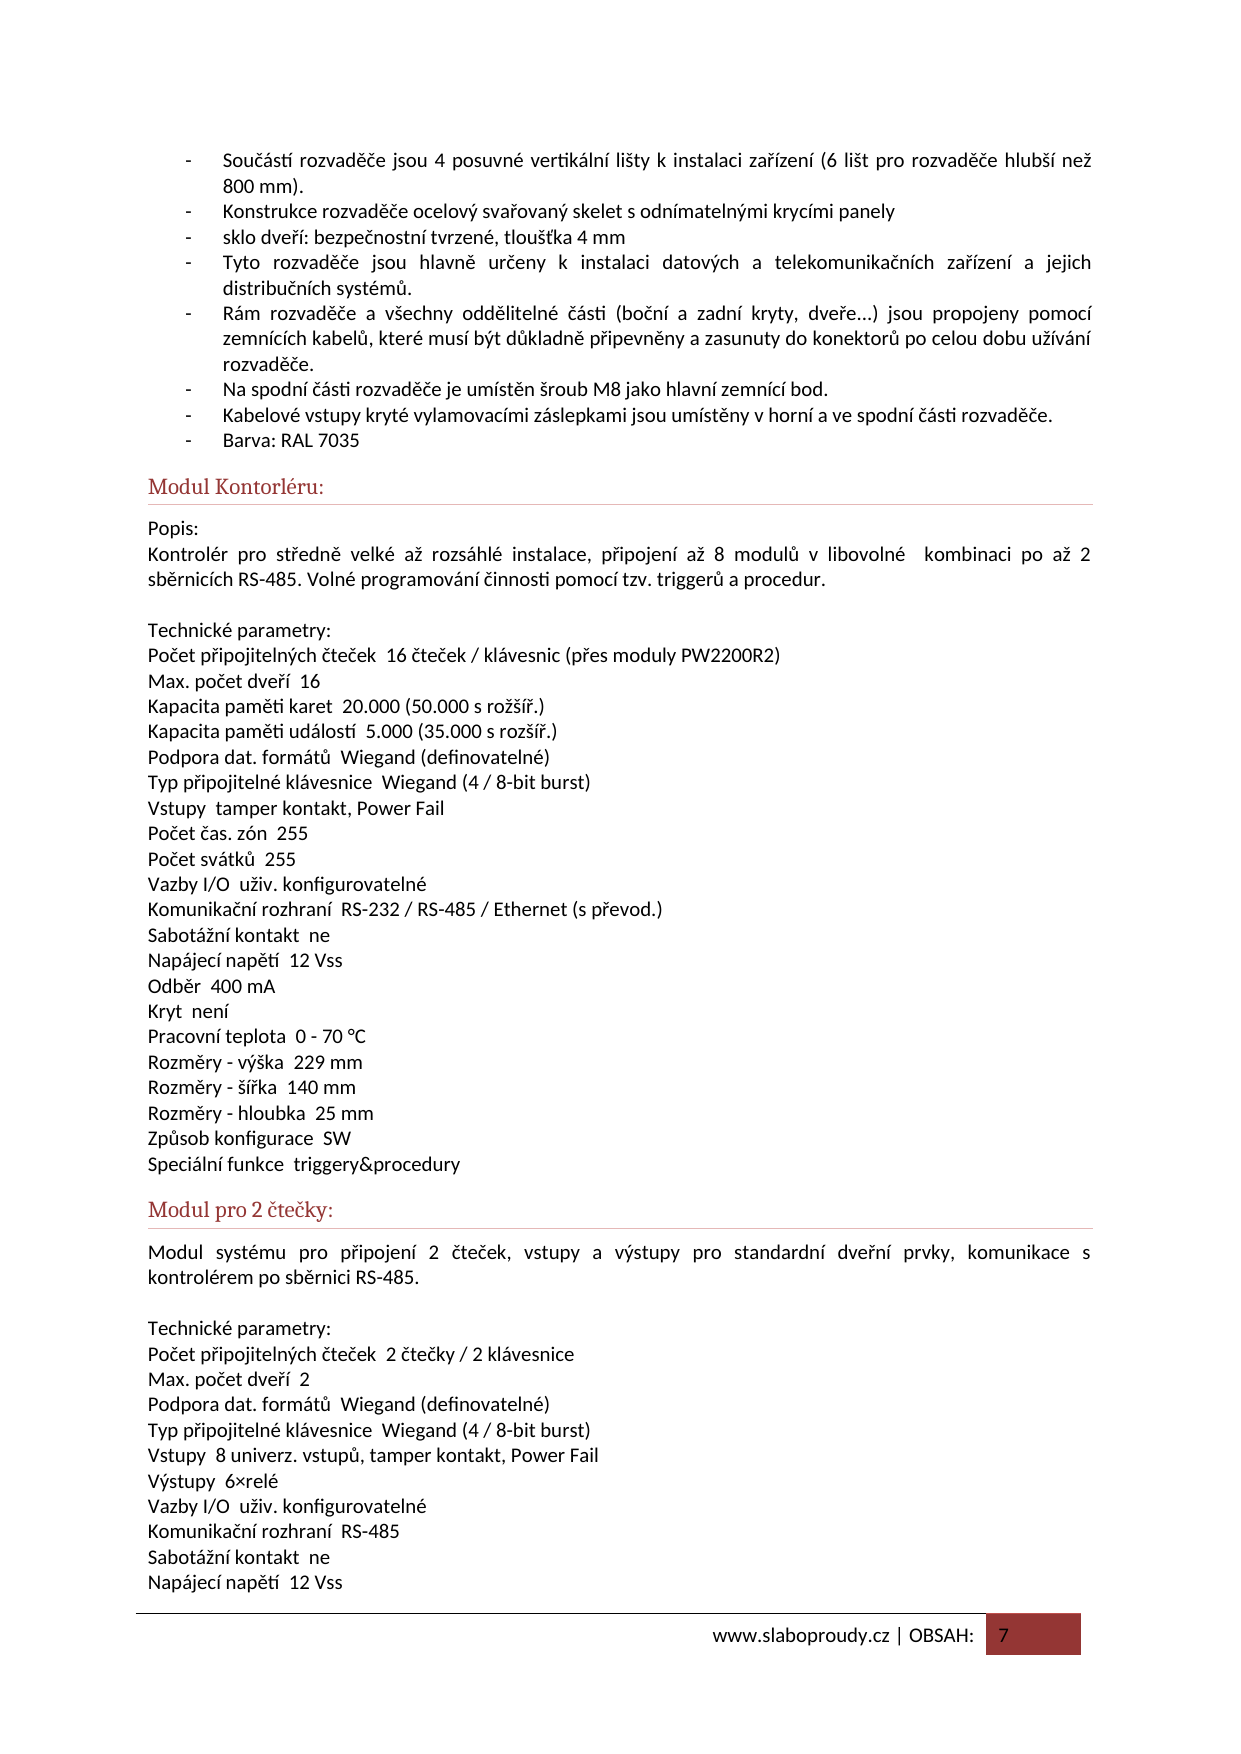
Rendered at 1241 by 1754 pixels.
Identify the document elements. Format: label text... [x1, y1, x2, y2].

text Napájecí napětí 12 Vss [148, 1569, 1093, 1595]
text Výstupy 6×relé [148, 1468, 1093, 1493]
text Rozměry - výška 229 mm [148, 1049, 1093, 1074]
text Kapacita paměti karet 20.000 (50.000 s rožšíř.) [148, 693, 1093, 719]
list Barva: RAL 7035 [185, 427, 1093, 453]
text Počet svátků 255 [148, 846, 1093, 871]
text Odběr 400 mA [148, 973, 1093, 998]
text Vstupy tamper kontakt, Power Fail [148, 795, 1093, 820]
text Kryt není [148, 998, 1093, 1024]
text Technické parametry: [148, 617, 1093, 642]
text Max. počet dveří 16 [148, 668, 1093, 693]
text Typ připojitelné klávesnice Wiegand (4 / 8-bit burst) [148, 769, 1093, 795]
text Max. počet dveří 2 [148, 1366, 1093, 1392]
text Modul systému pro připojení 2 čteček, vstupy a výstupy pro standardní dveřní prvky, komunikace s kontrolérem po sběrnici RS-485. [148, 1239, 1093, 1290]
list Rám rozvaděče a všechny oddělitelné části (boční a zadní kryty, dveře...) jsou propojeny pomocí zemnících kabelů, které musí být důkladně připevněny a zasunuty do konektorů po celou dobu užívání rozvaděče. [185, 300, 1093, 376]
text Podpora dat. formátů Wiegand (definovatelné) [148, 744, 1093, 769]
text Kapacita paměti událostí 5.000 (35.000 s rozšíř.) [148, 719, 1093, 744]
text Popis: [148, 515, 1093, 541]
list Tyto rozvaděče jsou hlavně určeny k instalaci datových a telekomunikačních zařízení a jejich distribučních systémů. [185, 249, 1093, 300]
text Komunikační rozhraní RS-232 / RS-485 / Ethernet (s převod.) [148, 897, 1093, 922]
text Komunikační rozhraní RS-485 [148, 1519, 1093, 1544]
text Způsob konfigurace SW [148, 1125, 1093, 1151]
text Sabotážní kontakt ne [148, 922, 1093, 947]
text Počet připojitelných čteček 2 čtečky / 2 klávesnice [148, 1341, 1093, 1366]
text Počet čas. zón 255 [148, 820, 1093, 846]
text Počet připojitelných čteček 16 čteček / klávesnic (přes moduly PW2200R2) [148, 642, 1093, 668]
text Napájecí napětí 12 Vss [148, 947, 1093, 973]
text Speciální funkce triggery&procedury [148, 1151, 1093, 1176]
list Konstrukce rozvaděče ocelový svařovaný skelet s odnímatelnými krycími panely [185, 198, 1093, 224]
text Kontrolér pro středně velké až rozsáhlé instalace, připojení až 8 modulů v libovolné kombinaci po až 2 sběrnicích RS-485. Volné programování činnosti pomocí tzv. triggerů a procedur. [148, 541, 1093, 592]
list Kabelové vstupy kryté vylamovacími záslepkami jsou umístěny v horní a ve spodní části rozvaděče. [185, 402, 1093, 427]
text Podpora dat. formátů Wiegand (definovatelné) [148, 1392, 1093, 1417]
subtitle Modul pro 2 čtečky: [148, 1197, 1093, 1228]
subtitle Modul Kontorléru: [148, 473, 1093, 504]
text Technické parametry: [148, 1315, 1093, 1341]
text Typ připojitelné klávesnice Wiegand (4 / 8-bit burst) [148, 1417, 1093, 1442]
text Pracovní teplota 0 - 70 °C [148, 1024, 1093, 1049]
list Na spodní části rozvaděče je umístěn šroub M8 jako hlavní zemnící bod. [185, 376, 1093, 402]
text Vstupy 8 univerz. vstupů, tamper kontakt, Power Fail [148, 1442, 1093, 1468]
text Vazby I/O uživ. konfigurovatelné [148, 871, 1093, 897]
list Součástí rozvaděče jsou 4 posuvné vertikální lišty k instalaci zařízení (6 lišt pro rozvaděče hlubší než 800 mm). [185, 148, 1093, 198]
text Rozměry - hloubka 25 mm [148, 1100, 1093, 1125]
text Sabotážní kontakt ne [148, 1544, 1093, 1569]
text Rozměry - šířka 140 mm [148, 1074, 1093, 1100]
list sklo dveří: bezpečnostní tvrzené, tloušťka 4 mm [185, 224, 1093, 249]
text Vazby I/O uživ. konfigurovatelné [148, 1493, 1093, 1519]
